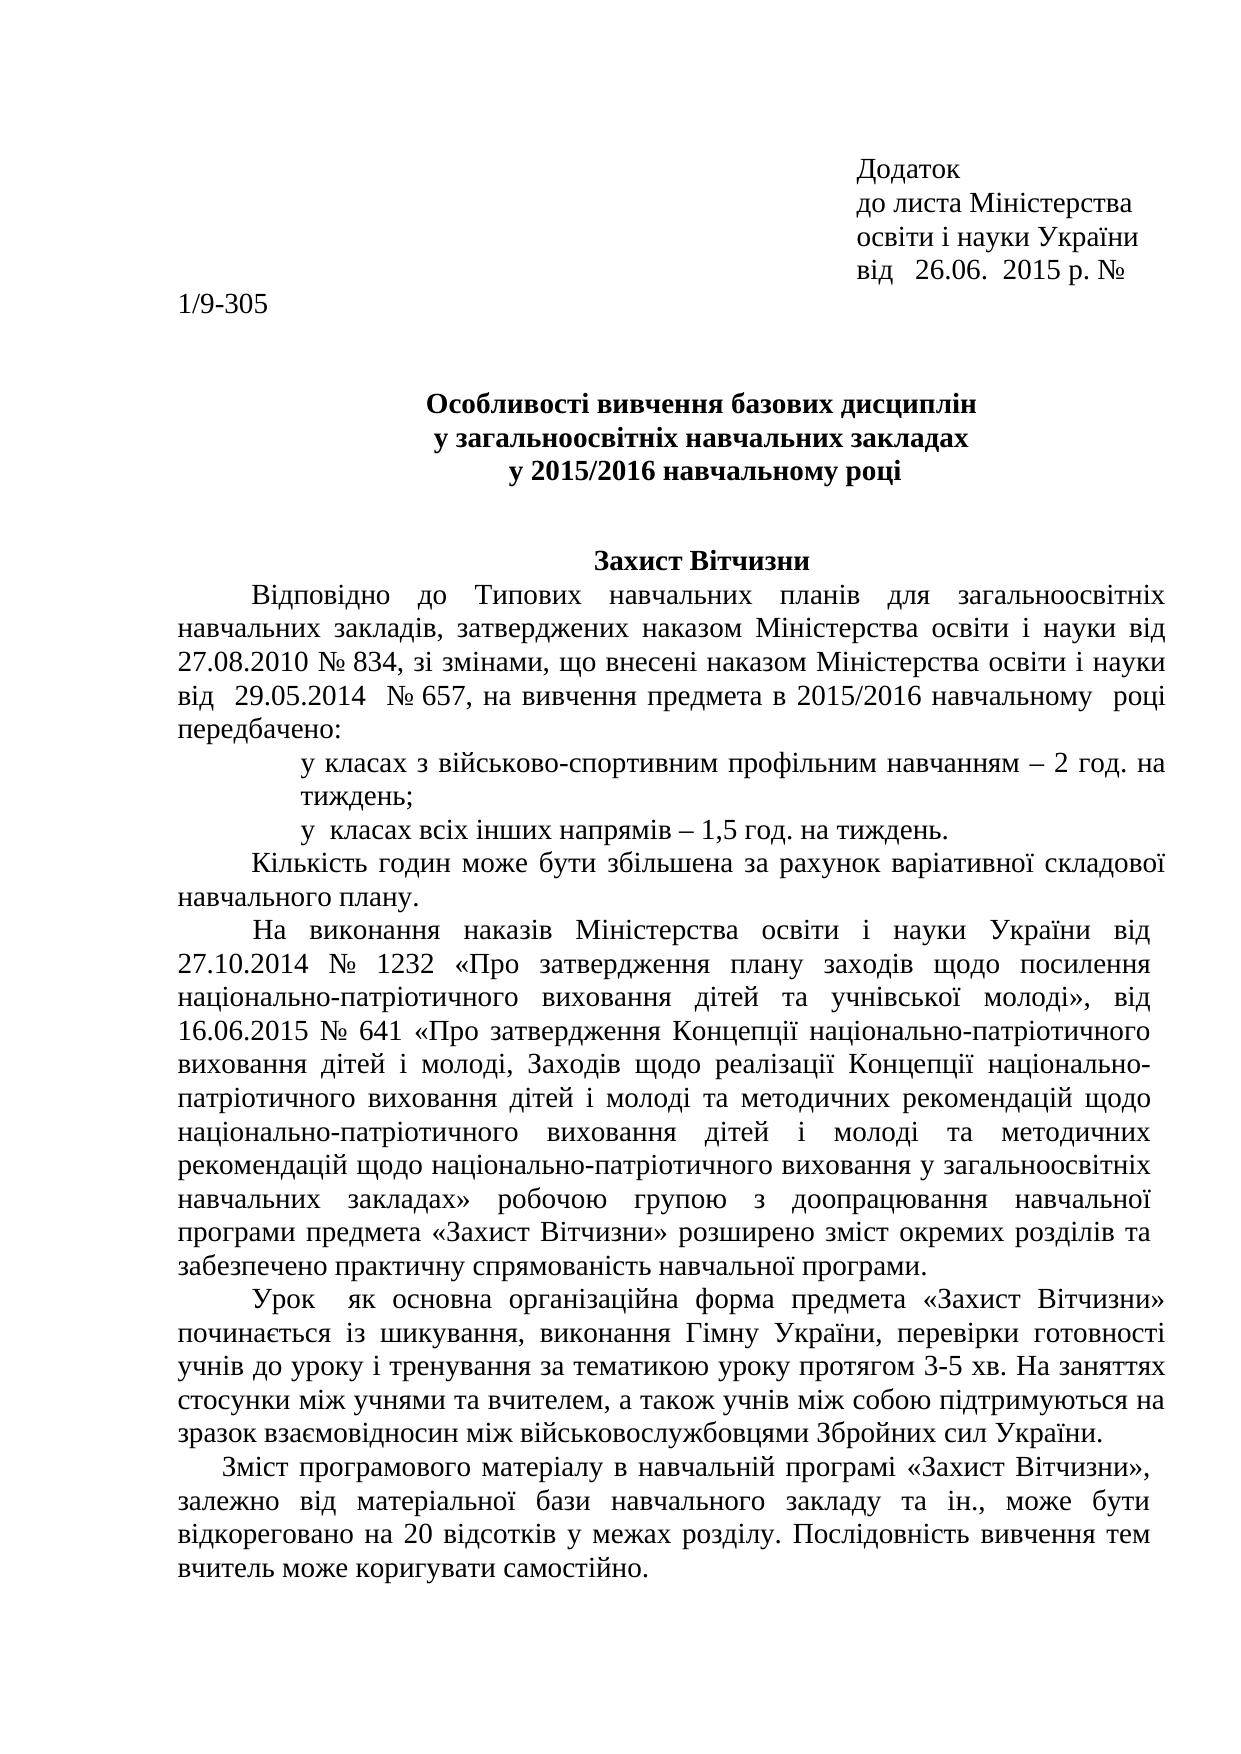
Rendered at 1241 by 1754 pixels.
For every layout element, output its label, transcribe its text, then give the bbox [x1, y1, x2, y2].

text у 2015/2016 навчальному році [177, 453, 1152, 487]
text освіти і науки України [177, 219, 1152, 252]
text у загальноосвітніх навчальних закладах [177, 420, 1152, 453]
text Відповідно до Типових навчальних планів для загальноосвітніх навчальних закладів, затверджених наказом Міністерства освіти і науки від 27.08.2010 № 834, зі змінами, що внесені наказом Міністерства освіти і науки від 29.05.2014 № 657, на вивчення предмета в 2015/2016 навчальному році передбачено: [177, 577, 1166, 745]
text Особливості вивчення базових дисциплін [177, 386, 1152, 420]
text у класах всіх інших напрямів – 1,5 год. на тиждень. [300, 812, 1166, 845]
text На виконання наказів Міністерства освіти і науки України від 27.10.2014 № 1232 «Про затвердження плану заходів щодо посилення національно-патріотичного виховання дітей та учнівської молоді», від 16.06.2015 № 641 «Про затвердження Концепції національно-патріотичного виховання дітей і молоді, Заходів щодо реалізації Концепції національно-патріотичного виховання дітей і молоді та методичних рекомендацій щодо національно-патріотичного виховання дітей і молоді та методичних рекомендацій щодо національно-патріотичного виховання у загальноосвітніх навчальних закладах» робочою групою з доопрацювання навчальної програми предмета «Захист Вітчизни» розширено зміст окремих розділів та забезпечено практичну спрямованість навчальної програми. [177, 912, 1152, 1281]
text Урок як основна організаційна форма предмета «Захист Вітчизни» починається із шикування, виконання Гімну України, перевірки готовності учнів до уроку і тренування за тематикою уроку протягом 3-5 хв. На заняттях стосунки між учнями та вчителем, а також учнів між собою підтримуються на зразок взаємовідносин між військовослужбовцями Збройних cил України. [177, 1281, 1166, 1449]
text до листа Міністерства [177, 185, 1152, 219]
text Кількість годин може бути збільшена за рахунок варіативної складової навчального плану. [177, 845, 1166, 912]
text у класах з військово-спортивним профільним навчанням – 2 год. на тиждень; [300, 745, 1166, 812]
text Захист Вітчизни [177, 543, 1152, 577]
text Зміст програмового матеріалу в навчальній програмі «Захист Вітчизни», залежно від матеріальної бази навчального закладу та ін., може бути відкореговано на 20 відсотків у межах розділу. Послідовність вивчення тем вчитель може коригувати самостійно. [177, 1449, 1152, 1583]
text Додаток [177, 152, 1152, 185]
text від 26.06. 2015 р. № 1/9-305 [177, 252, 1152, 319]
